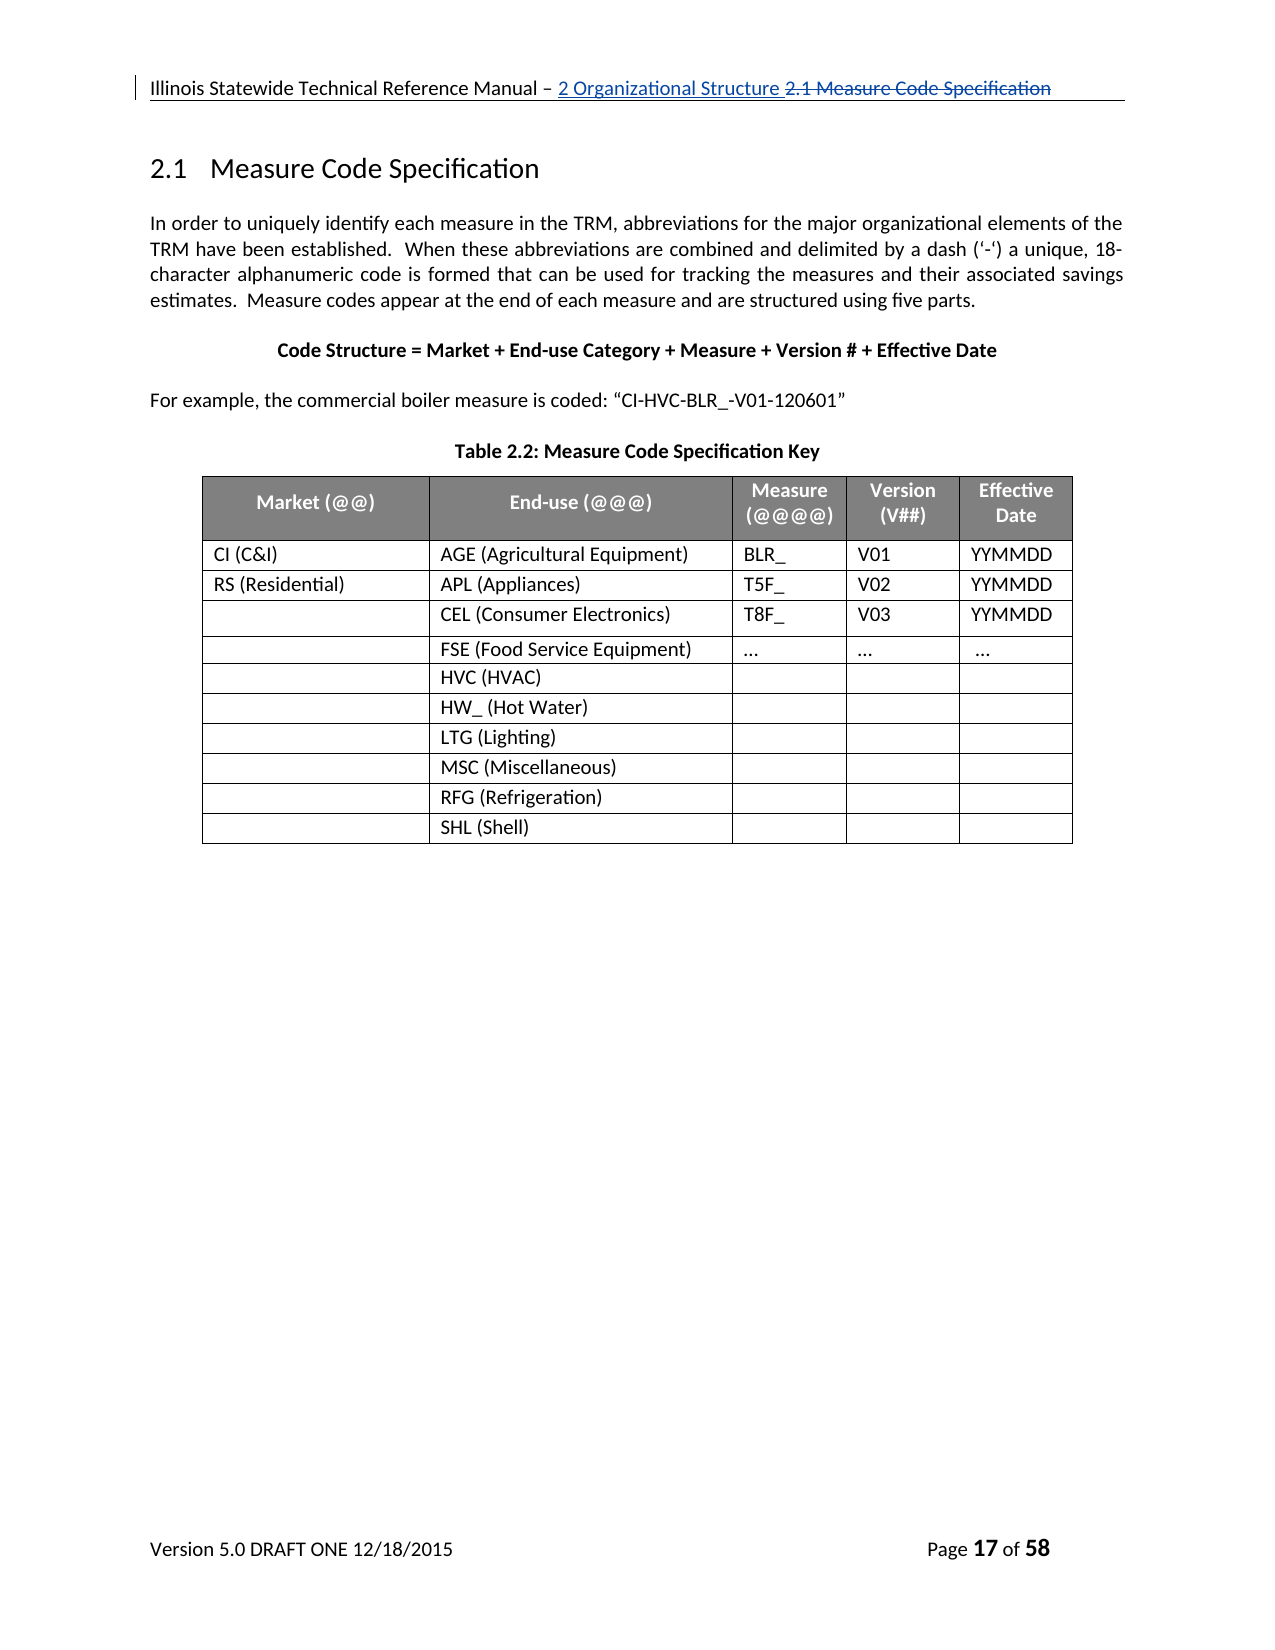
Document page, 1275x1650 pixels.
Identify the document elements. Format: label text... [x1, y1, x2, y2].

table_cell HW_ (Hot Water) [430, 694, 732, 723]
table_cell V02 [847, 571, 959, 600]
table_cell LTG (Lighting) [430, 724, 732, 753]
table_cell BLR_ [733, 541, 846, 570]
table_cell [960, 754, 1072, 783]
table_cell [203, 637, 429, 663]
table_cell RFG (Refrigeration) [430, 784, 732, 813]
table_cell [960, 724, 1072, 753]
table_cell YYMMDD [960, 541, 1072, 570]
table_header Effective Date [960, 477, 1072, 540]
table_cell [203, 814, 429, 843]
table_cell [203, 724, 429, 753]
text In order to uniquely identify each measure in the TRM, abbreviations for the major organizational elements of the TRM have been established. When these abbreviations are combined and delimited by a dash (‘-‘) a unique, 18-character alphanumeric code is formed that can be used for tracking the measures and their associated savings estimates. Measure codes appear at the end of each measure and are structured using five parts. [150, 211, 1125, 312]
table_cell [960, 784, 1072, 813]
table_cell [960, 694, 1072, 723]
table_cell APL (Appliances) [430, 571, 732, 600]
table_cell [960, 814, 1072, 843]
text Code Structure = Market + End-use Category + Measure + Version # + Effective Date [150, 337, 1125, 363]
table_cell [733, 754, 846, 783]
table_cell [203, 784, 429, 813]
table_header Market (@@) [203, 477, 429, 540]
table_cell CEL (Consumer Electronics) [430, 601, 732, 636]
table_cell CI (C&I) [203, 541, 429, 570]
table_cell HVC (HVAC) [430, 664, 732, 693]
table_cell V01 [847, 541, 959, 570]
table_cell [960, 664, 1072, 693]
table_cell [847, 724, 959, 753]
table_cell AGE (Agricultural Equipment) [430, 541, 732, 570]
table_cell T8F_ [733, 601, 846, 636]
table_cell [733, 814, 846, 843]
table_cell [733, 724, 846, 753]
table_header Measure (@@@@) [733, 477, 846, 540]
table_cell [733, 694, 846, 723]
table_cell … [847, 637, 959, 663]
table_header Version (V##) [847, 477, 959, 540]
text For example, the commercial boiler measure is coded: “CI-HVC-BLR_-V01-120601” [150, 388, 1125, 413]
table_cell [203, 694, 429, 723]
list Measure Code Specification [150, 150, 1125, 186]
table_header End-use (@@@) [430, 477, 732, 540]
table_cell [733, 664, 846, 693]
table_cell T5F_ [733, 571, 846, 600]
table_cell FSE (Food Service Equipment) [430, 637, 732, 663]
table_cell … [960, 637, 1072, 663]
table_cell [847, 664, 959, 693]
table_cell MSC (Miscellaneous) [430, 754, 732, 783]
table_cell [203, 664, 429, 693]
table_cell [203, 601, 429, 636]
text Table 2.2: Measure Code Specification Key [150, 438, 1125, 463]
table_cell SHL (Shell) [430, 814, 732, 843]
table_cell [847, 694, 959, 723]
table_cell RS (Residential) [203, 571, 429, 600]
table_cell [733, 784, 846, 813]
table_cell [847, 814, 959, 843]
table_cell V03 [847, 601, 959, 636]
table_cell YYMMDD [960, 601, 1072, 636]
table_cell [203, 754, 429, 783]
table_cell [847, 784, 959, 813]
table_cell … [733, 637, 846, 663]
table_cell YYMMDD [960, 571, 1072, 600]
table_cell [847, 754, 959, 783]
